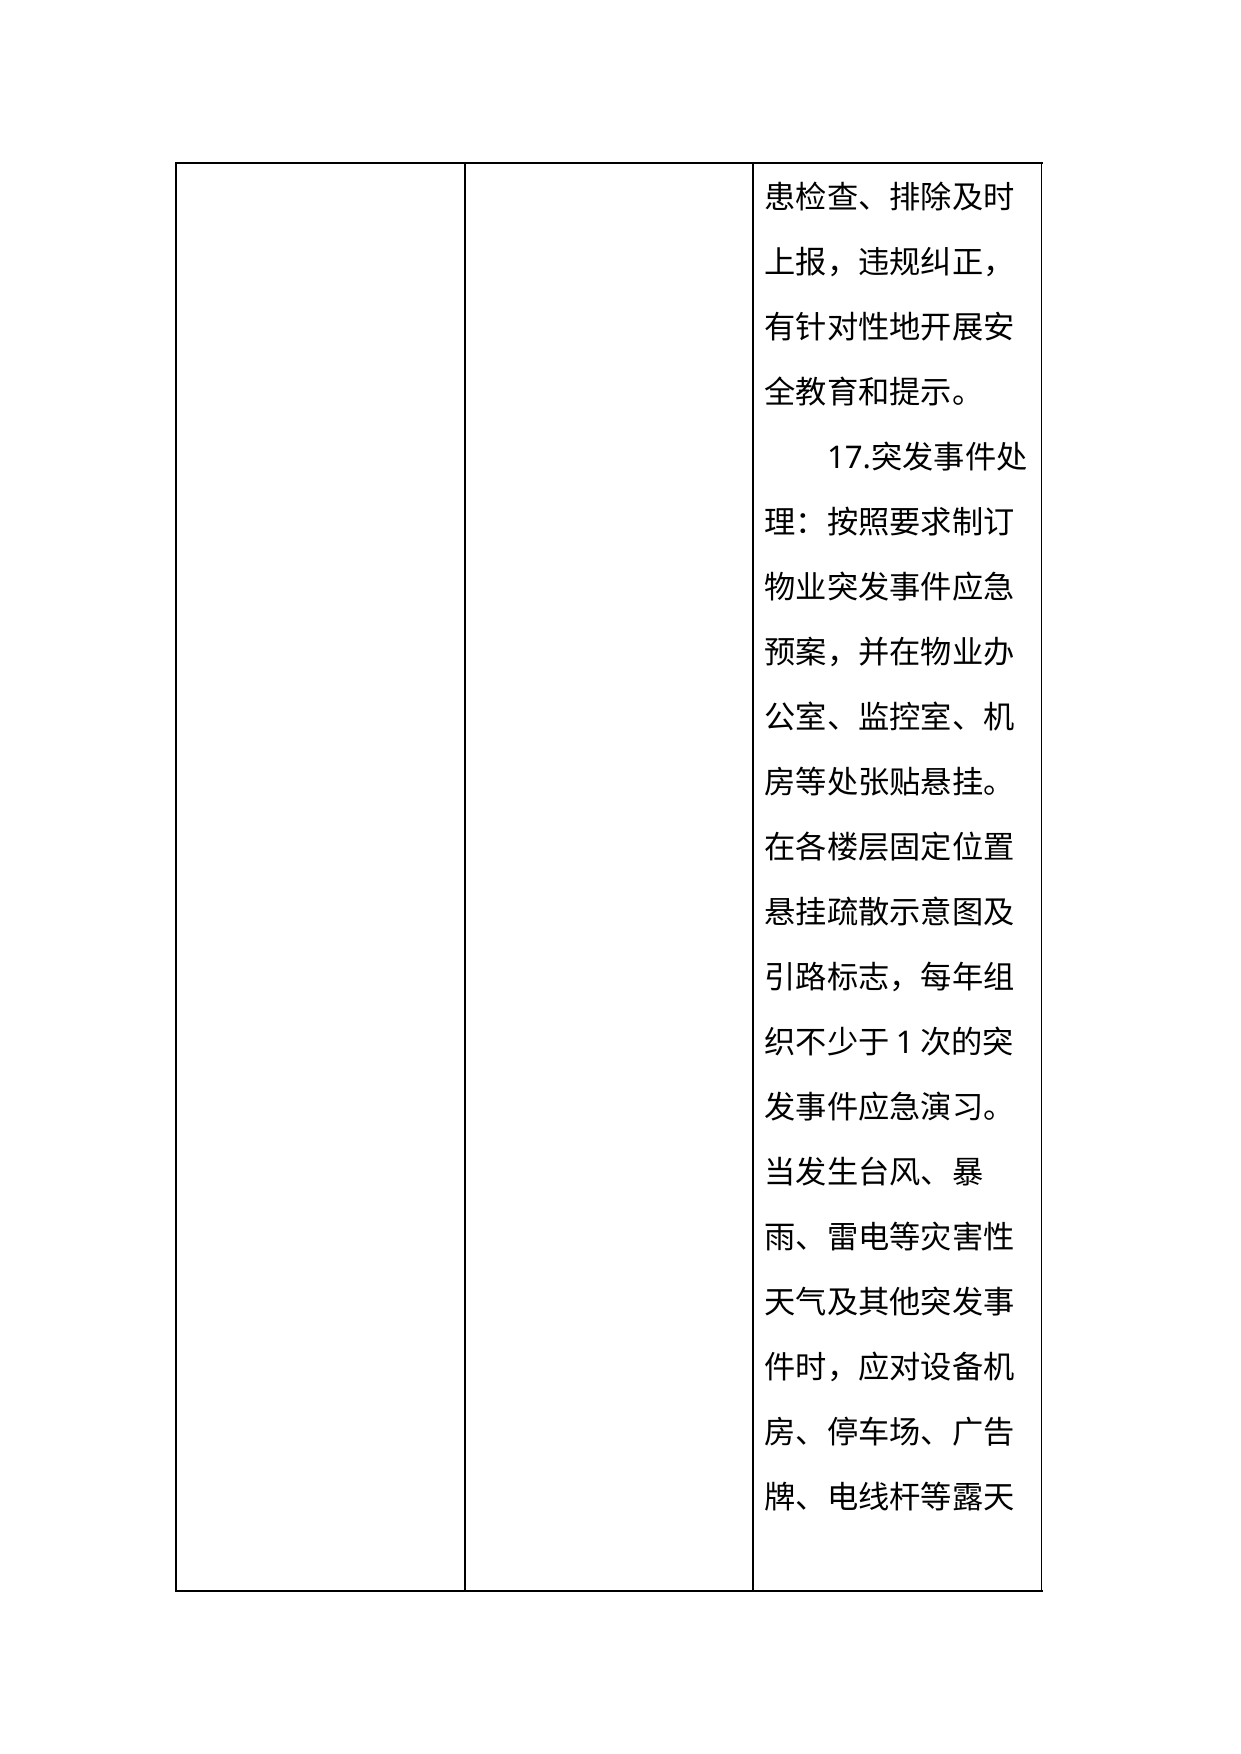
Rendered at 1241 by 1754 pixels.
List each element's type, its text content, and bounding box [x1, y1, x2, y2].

table_cell 1 [177, 164, 464, 1590]
table_cell ★ [466, 164, 752, 1590]
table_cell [754, 164, 1041, 1590]
